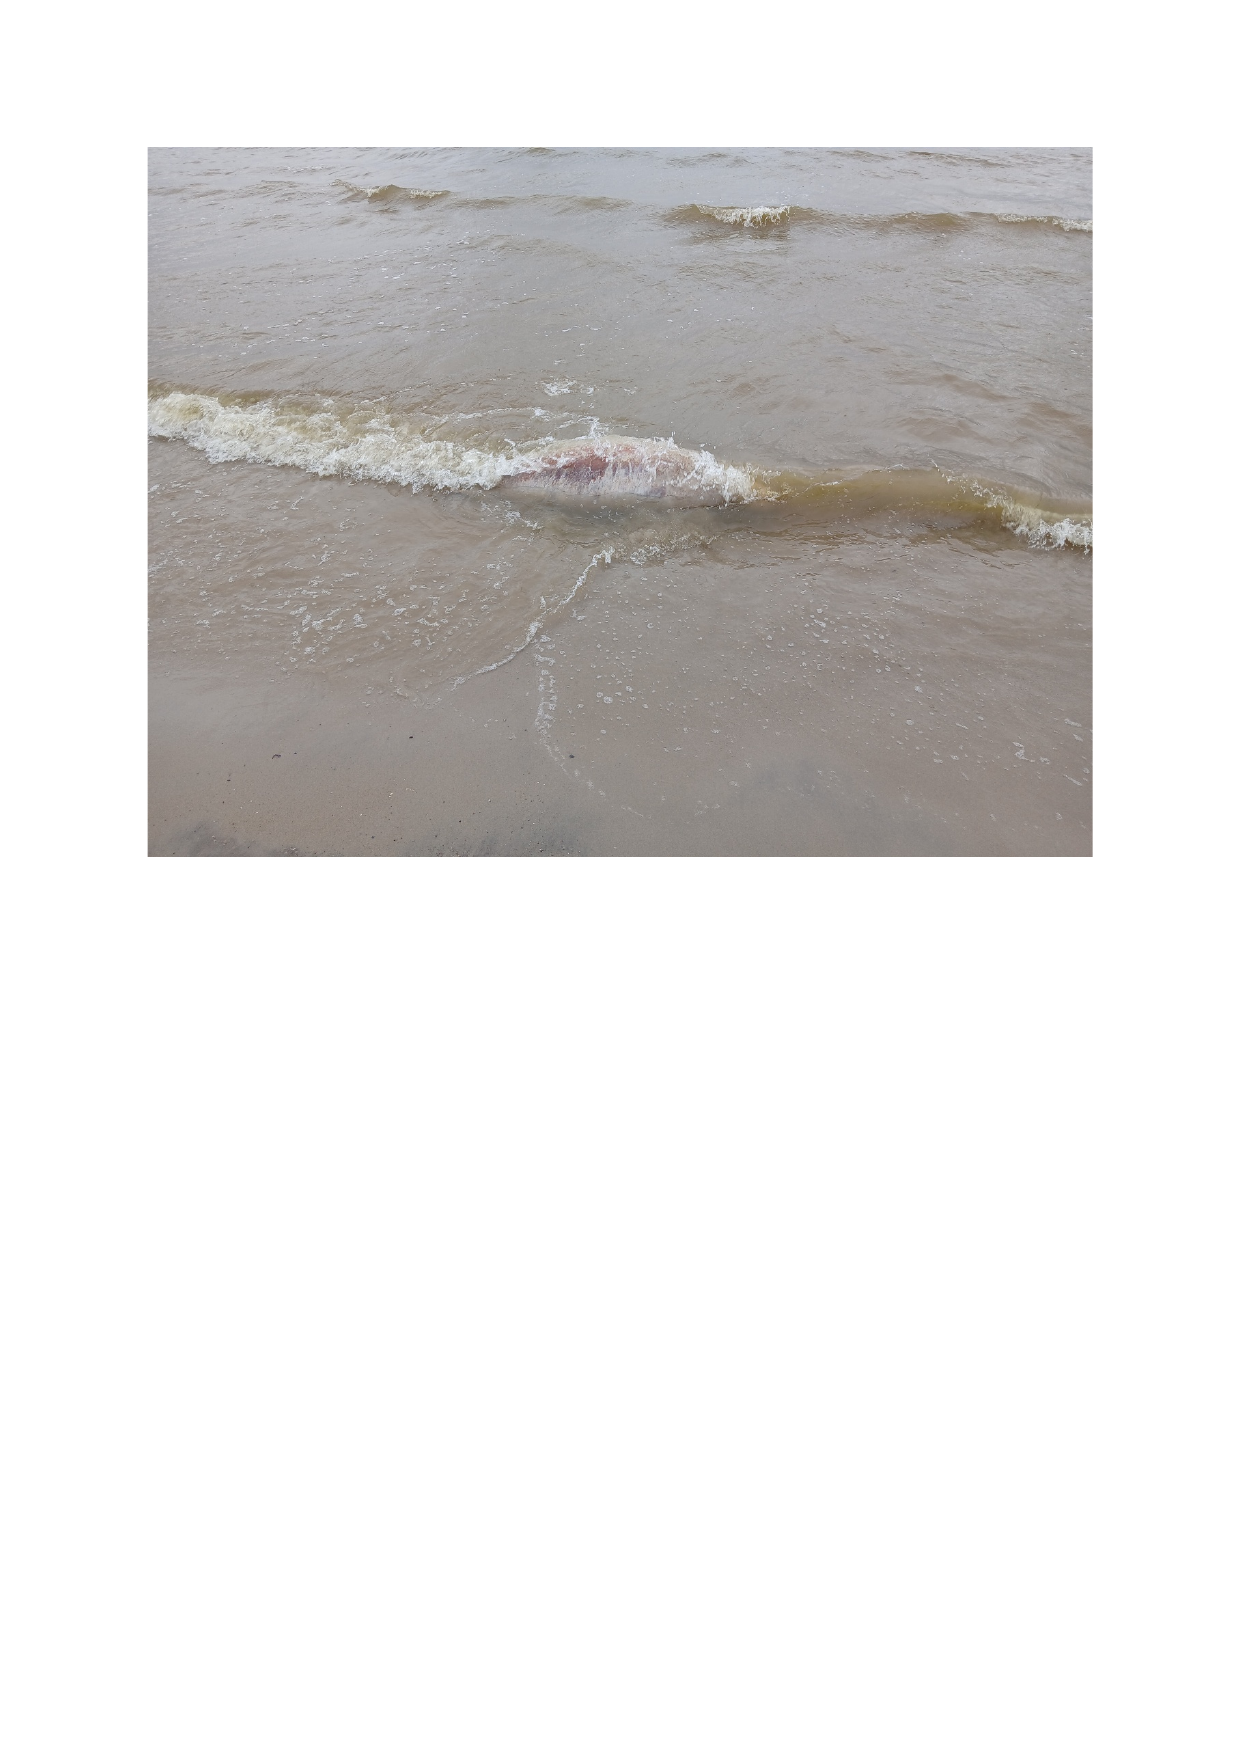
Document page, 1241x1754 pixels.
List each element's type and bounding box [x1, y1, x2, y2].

picture [147, 147, 1093, 857]
